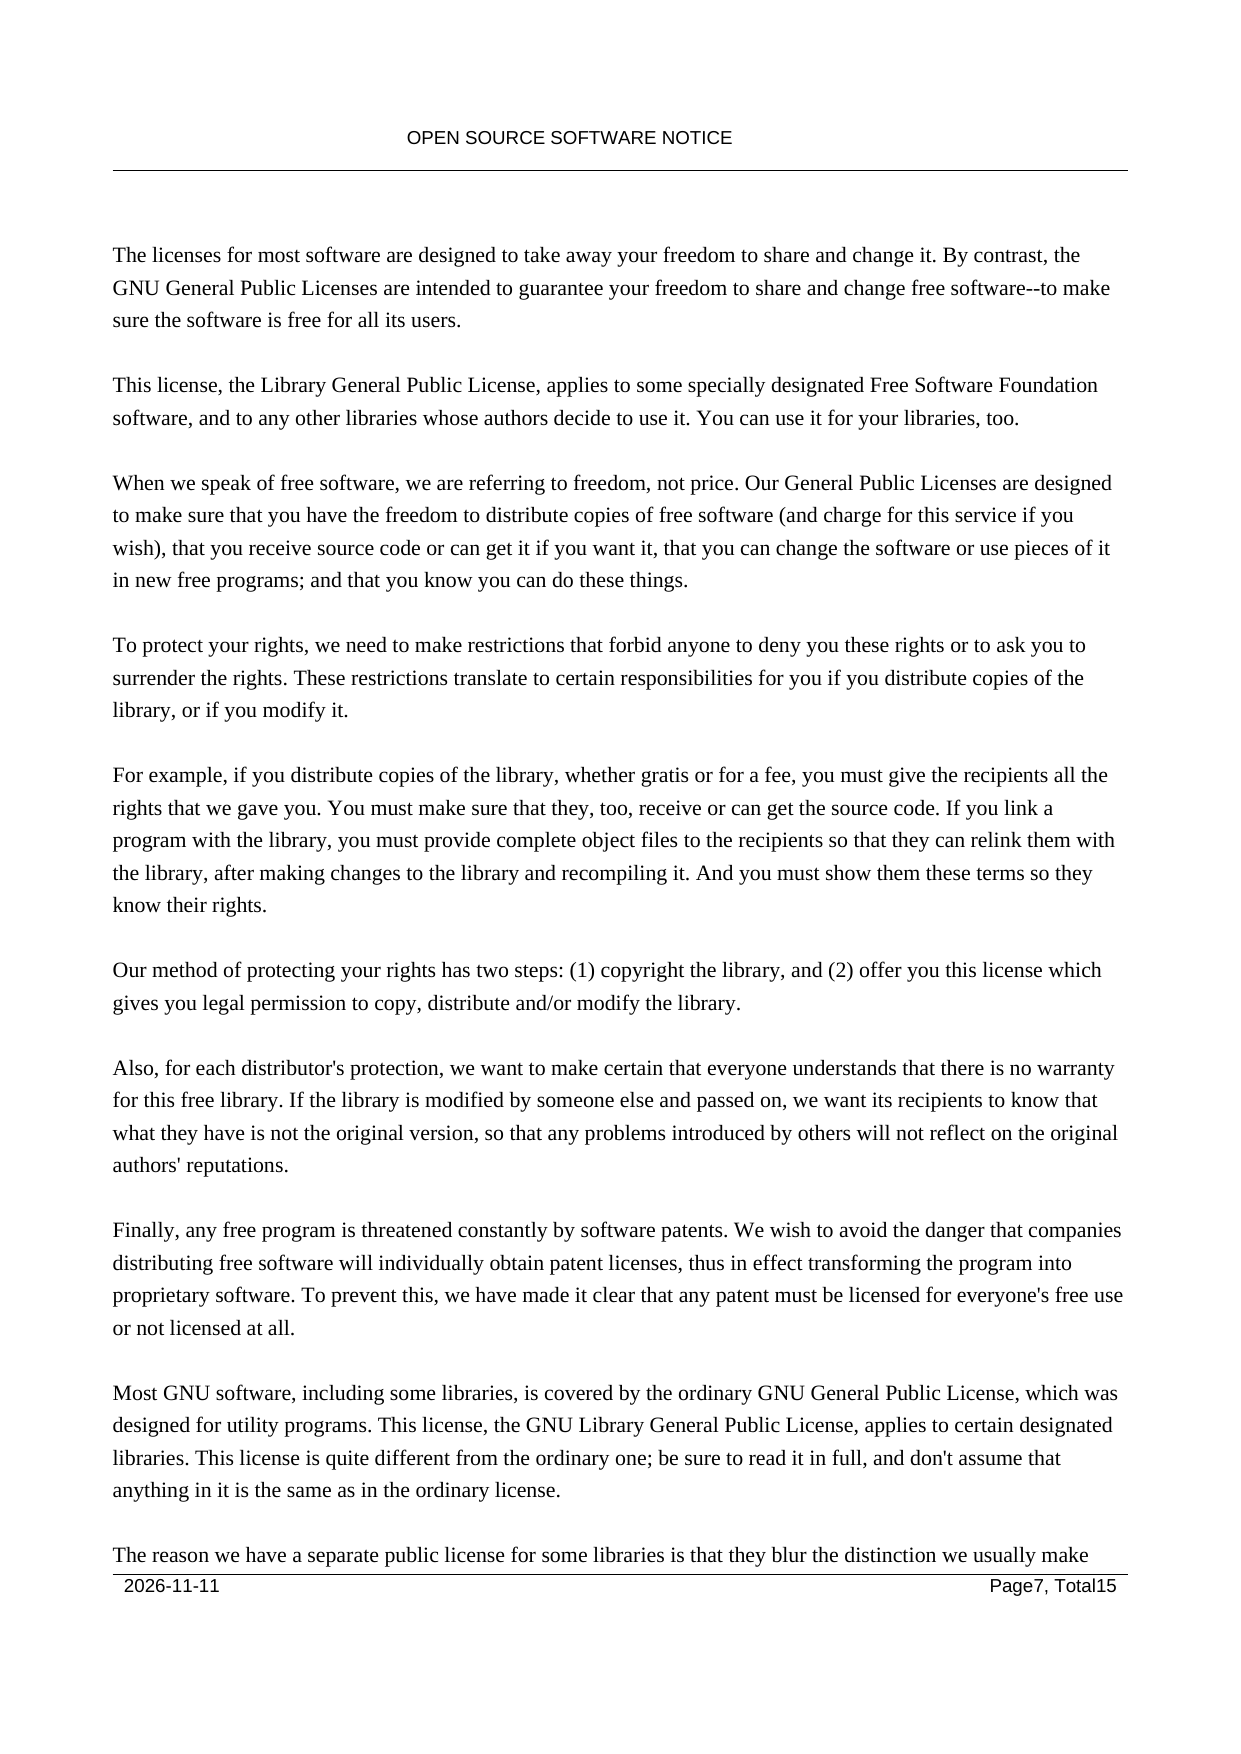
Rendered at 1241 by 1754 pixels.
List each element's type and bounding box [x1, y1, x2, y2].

text [112, 206, 1128, 1571]
